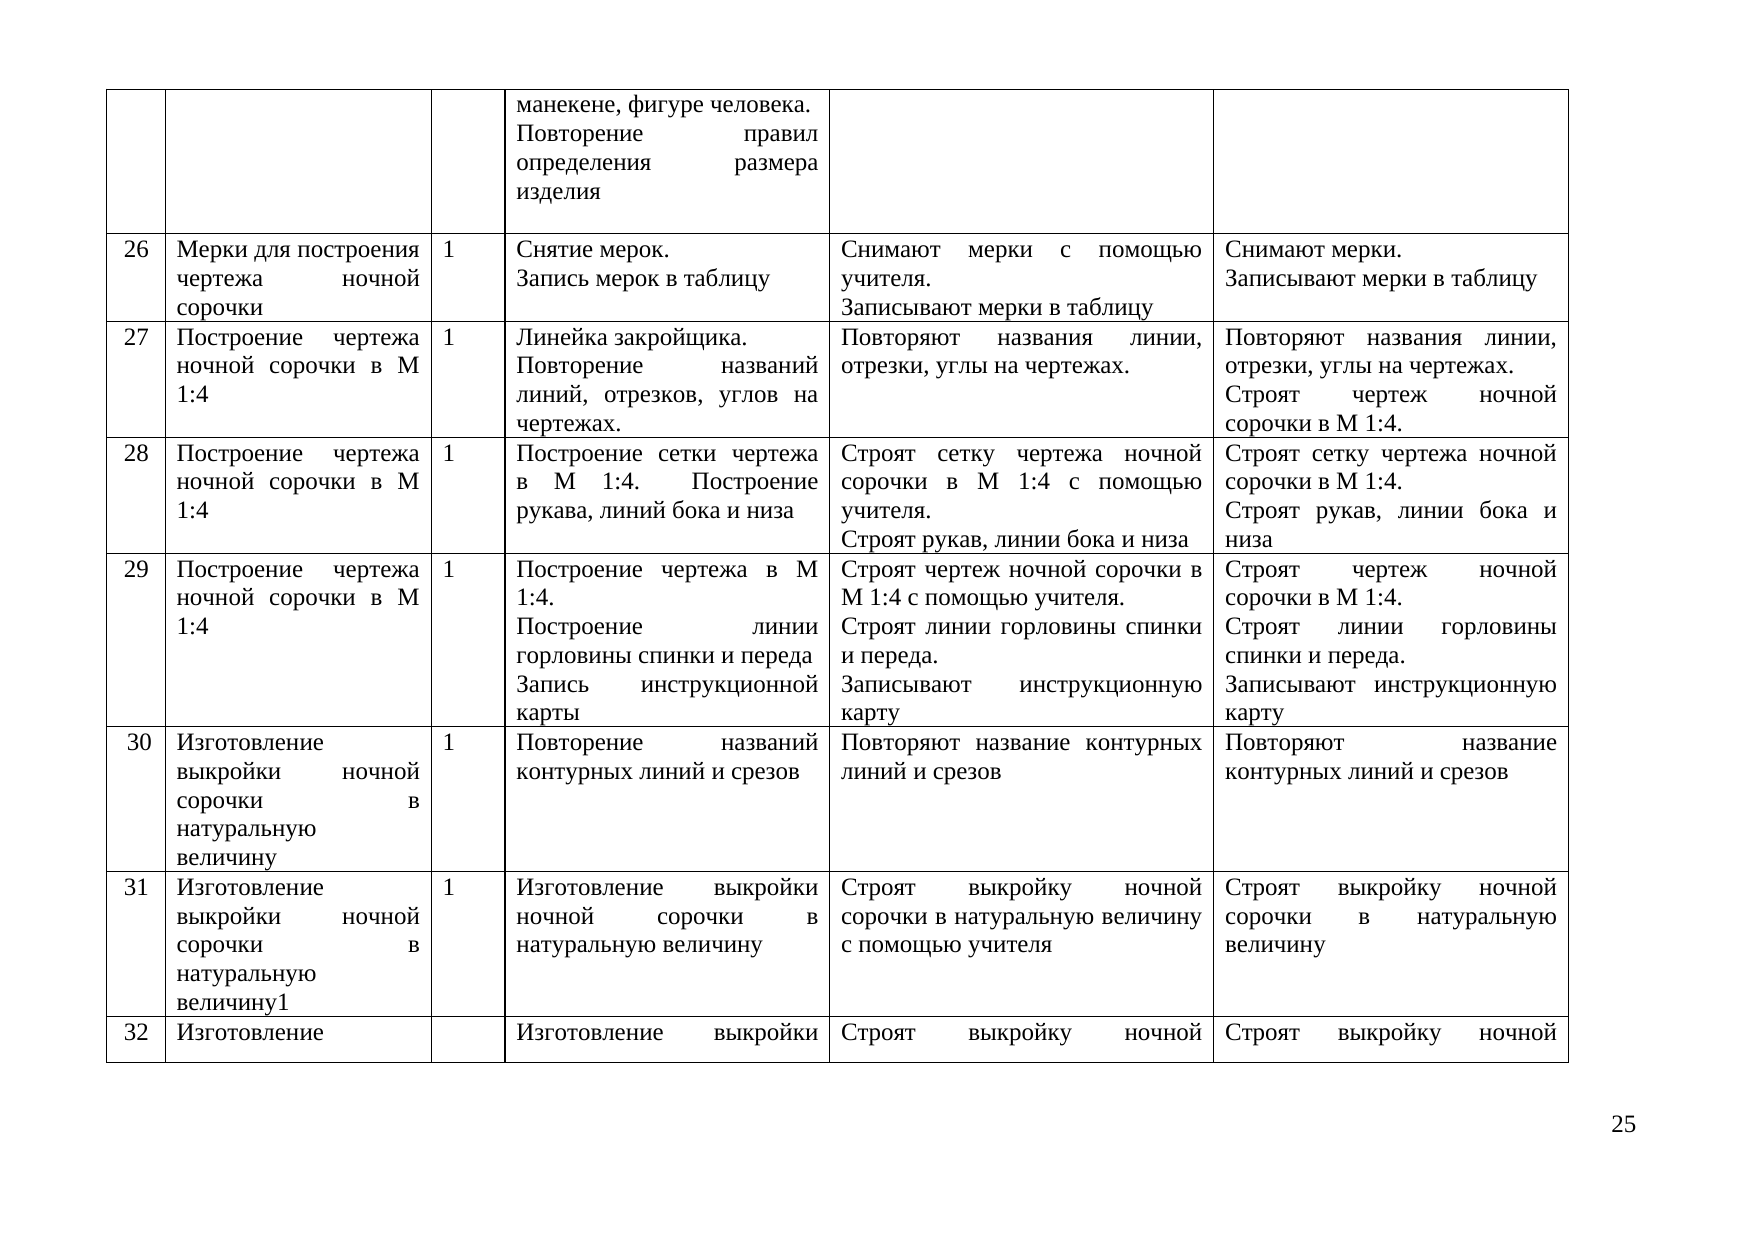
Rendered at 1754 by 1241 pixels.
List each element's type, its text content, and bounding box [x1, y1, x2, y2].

table_cell 1 [432, 322, 504, 437]
table_cell 1 [432, 727, 504, 871]
table_cell Построение сетки чертежа в М 1:4. Построение рукава, линий бока и низа [506, 438, 829, 553]
table_cell Снимают мерки. Записывают мерки в таблицу [1214, 234, 1568, 321]
table_cell Повторяют названия линии, отрезки, углы на чертежах. Строят чертеж ночной сорочки в М 1:4. [1214, 322, 1568, 437]
table_cell 30 [107, 727, 165, 871]
table_cell Построение чертежа ночной сорочки в М 1:4 [166, 554, 431, 726]
table_cell 26 [107, 234, 165, 321]
table_cell 32 [107, 1017, 165, 1062]
table_cell 29 [107, 554, 165, 726]
table_cell Линейка закройщика. Повторение названий линий, отрезков, углов на чертежах. [506, 322, 829, 437]
table_cell 27 [107, 322, 165, 437]
table_cell Повторяют название контурных линий и срезов [830, 727, 1213, 871]
table_cell Повторяют название контурных линий и срезов [1214, 727, 1568, 871]
table_cell Изготовление выкройки ночной сорочки в натуральную величину1 [166, 872, 431, 1016]
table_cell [166, 90, 431, 233]
table_cell Построение чертежа ночной сорочки в М 1:4 [166, 322, 431, 437]
table_cell 1 [432, 554, 504, 726]
table_cell Повторение названий контурных линий и срезов [506, 727, 829, 871]
table_cell 1 [432, 234, 504, 321]
table_cell 1 [432, 438, 504, 553]
table_cell 28 [107, 438, 165, 553]
table_cell Изготовление выкройки ночной сорочки в натуральную величину [166, 727, 431, 871]
table_cell Строят сетку чертежа ночной сорочки в М 1:4. Строят рукав, линии бока и низа [1214, 438, 1568, 553]
table_cell [432, 1017, 504, 1062]
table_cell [1214, 1017, 1568, 1062]
table_cell Повторяют названия линии, отрезки, углы на чертежах. [830, 322, 1213, 437]
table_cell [506, 1017, 829, 1062]
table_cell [1214, 90, 1568, 233]
table_cell Снятие мерок. Запись мерок в таблицу [506, 234, 829, 321]
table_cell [506, 90, 829, 233]
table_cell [830, 1017, 1213, 1062]
table_cell Мерки для построения чертежа ночной сорочки [166, 234, 431, 321]
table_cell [830, 90, 1213, 233]
table_cell Строят сетку чертежа ночной сорочки в М 1:4 с помощью учителя. Строят рукав, линии бока и низа [830, 438, 1213, 553]
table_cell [166, 1017, 431, 1062]
table_cell 25 [107, 90, 165, 233]
table_cell Построение чертежа ночной сорочки в М 1:4 [166, 438, 431, 553]
table_cell Строят чертеж ночной сорочки в М 1:4. Строят линии горловины спинки и переда. Записывают инструкционную карту [1214, 554, 1568, 726]
table_cell Строят чертеж ночной сорочки в М 1:4 с помощью учителя. Строят линии горловины спинки и переда. Записывают инструкционную карту [830, 554, 1213, 726]
table_cell 1 [432, 90, 504, 233]
table_cell Построение чертежа в М 1:4. Построение линии горловины спинки и переда Запись инструкционной карты [506, 554, 829, 726]
table_cell Снимают мерки с помощью учителя. Записывают мерки в таблицу [830, 234, 1213, 321]
table_cell Строят выкройку ночной сорочки в натуральную величину [1214, 872, 1568, 1016]
table_cell Изготовление выкройки ночной сорочки в натуральную величину [506, 872, 829, 1016]
table_cell Строят выкройку ночной сорочки в натуральную величину с помощью учителя [830, 872, 1213, 1016]
table_cell 1 [432, 872, 504, 1016]
table_cell 31 [107, 872, 165, 1016]
